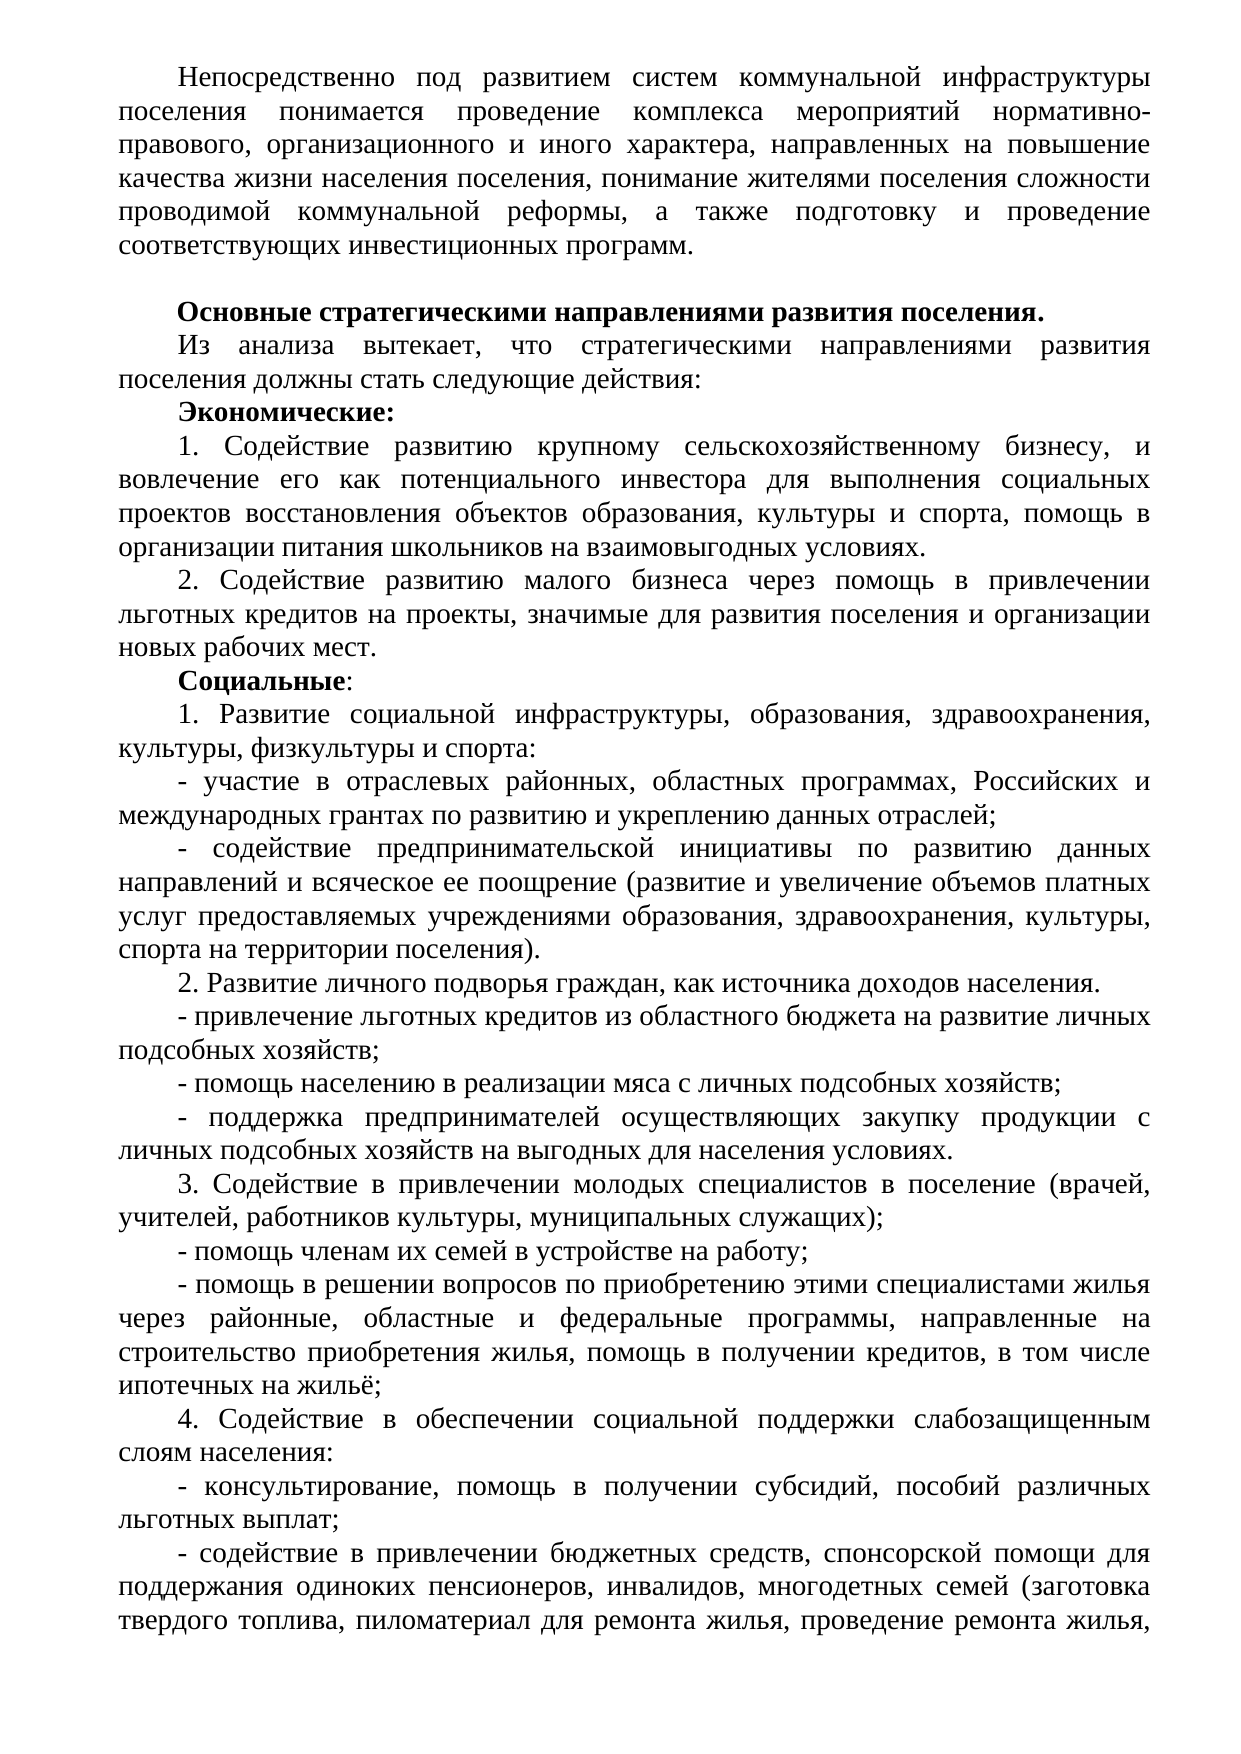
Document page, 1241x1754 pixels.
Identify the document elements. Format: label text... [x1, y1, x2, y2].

text - помощь населению в реализации мяса с личных подсобных хозяйств; [118, 1065, 1152, 1099]
text Непосредственно под развитием систем коммунальной инфраструктуры поселения понимается проведение комплекса мероприятий нормативно-правового, организационного и иного характера, направленных на повышение качества жизни населения поселения, понимание жителями поселения сложности проводимой коммунальной реформы, а также подготовку и проведение соответствующих инвестиционных программ. [118, 59, 1152, 260]
text - помощь в решении вопросов по приобретению этими специалистами жилья через районные, областные и федеральные программы, направленные на строительство приобретения жилья, помощь в получении кредитов, в том числе ипотечных на жильё; [118, 1267, 1152, 1401]
text Социальные: [118, 663, 1152, 696]
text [118, 1535, 1152, 1636]
text 2. Развитие личного подворья граждан, как источника доходов населения. [118, 965, 1152, 998]
text - привлечение льготных кредитов из областного бюджета на развитие личных подсобных хозяйств; [118, 998, 1152, 1065]
text 3. Содействие в привлечении молодых специалистов в поселение (врачей, учителей, работников культуры, муниципальных служащих); [118, 1166, 1152, 1233]
text - консультирование, помощь в получении субсидий, пособий различных льготных выплат; [118, 1468, 1152, 1535]
text 4. Содействие в обеспечении социальной поддержки слабозащищенным слоям населения: [118, 1401, 1152, 1468]
text 1. Развитие социальной инфраструктуры, образования, здравоохранения, культуры, физкультуры и спорта: [118, 696, 1152, 763]
text 2. Содействие развитию малого бизнеса через помощь в привлечении льготных кредитов на проекты, значимые для развития поселения и организации новых рабочих мест. [118, 562, 1152, 663]
text Основные стратегическими направлениями развития поселения. [118, 294, 1152, 327]
text - помощь членам их семей в устройстве на работу; [118, 1233, 1152, 1267]
text - содействие предпринимательской инициативы по развитию данных направлений и всяческое ее поощрение (развитие и увеличение объемов платных услуг предоставляемых учреждениями образования, здравоохранения, культуры, спорта на территории поселения). [118, 831, 1152, 965]
text - участие в отраслевых районных, областных программах, Российских и международных грантах по развитию и укреплению данных отраслей; [118, 763, 1152, 831]
text 1. Содействие развитию крупному сельскохозяйственному бизнесу, и вовлечение его как потенциального инвестора для выполнения социальных проектов восстановления объектов образования, культуры и спорта, помощь в организации питания школьников на взаимовыгодных условиях. [118, 428, 1152, 562]
text Из анализа вытекает, что стратегическими направлениями развития поселения должны стать следующие действия: [118, 327, 1152, 394]
text Экономические: [118, 394, 1152, 428]
text - поддержка предпринимателей осуществляющих закупку продукции с личных подсобных хозяйств на выгодных для населения условиях. [118, 1099, 1152, 1166]
